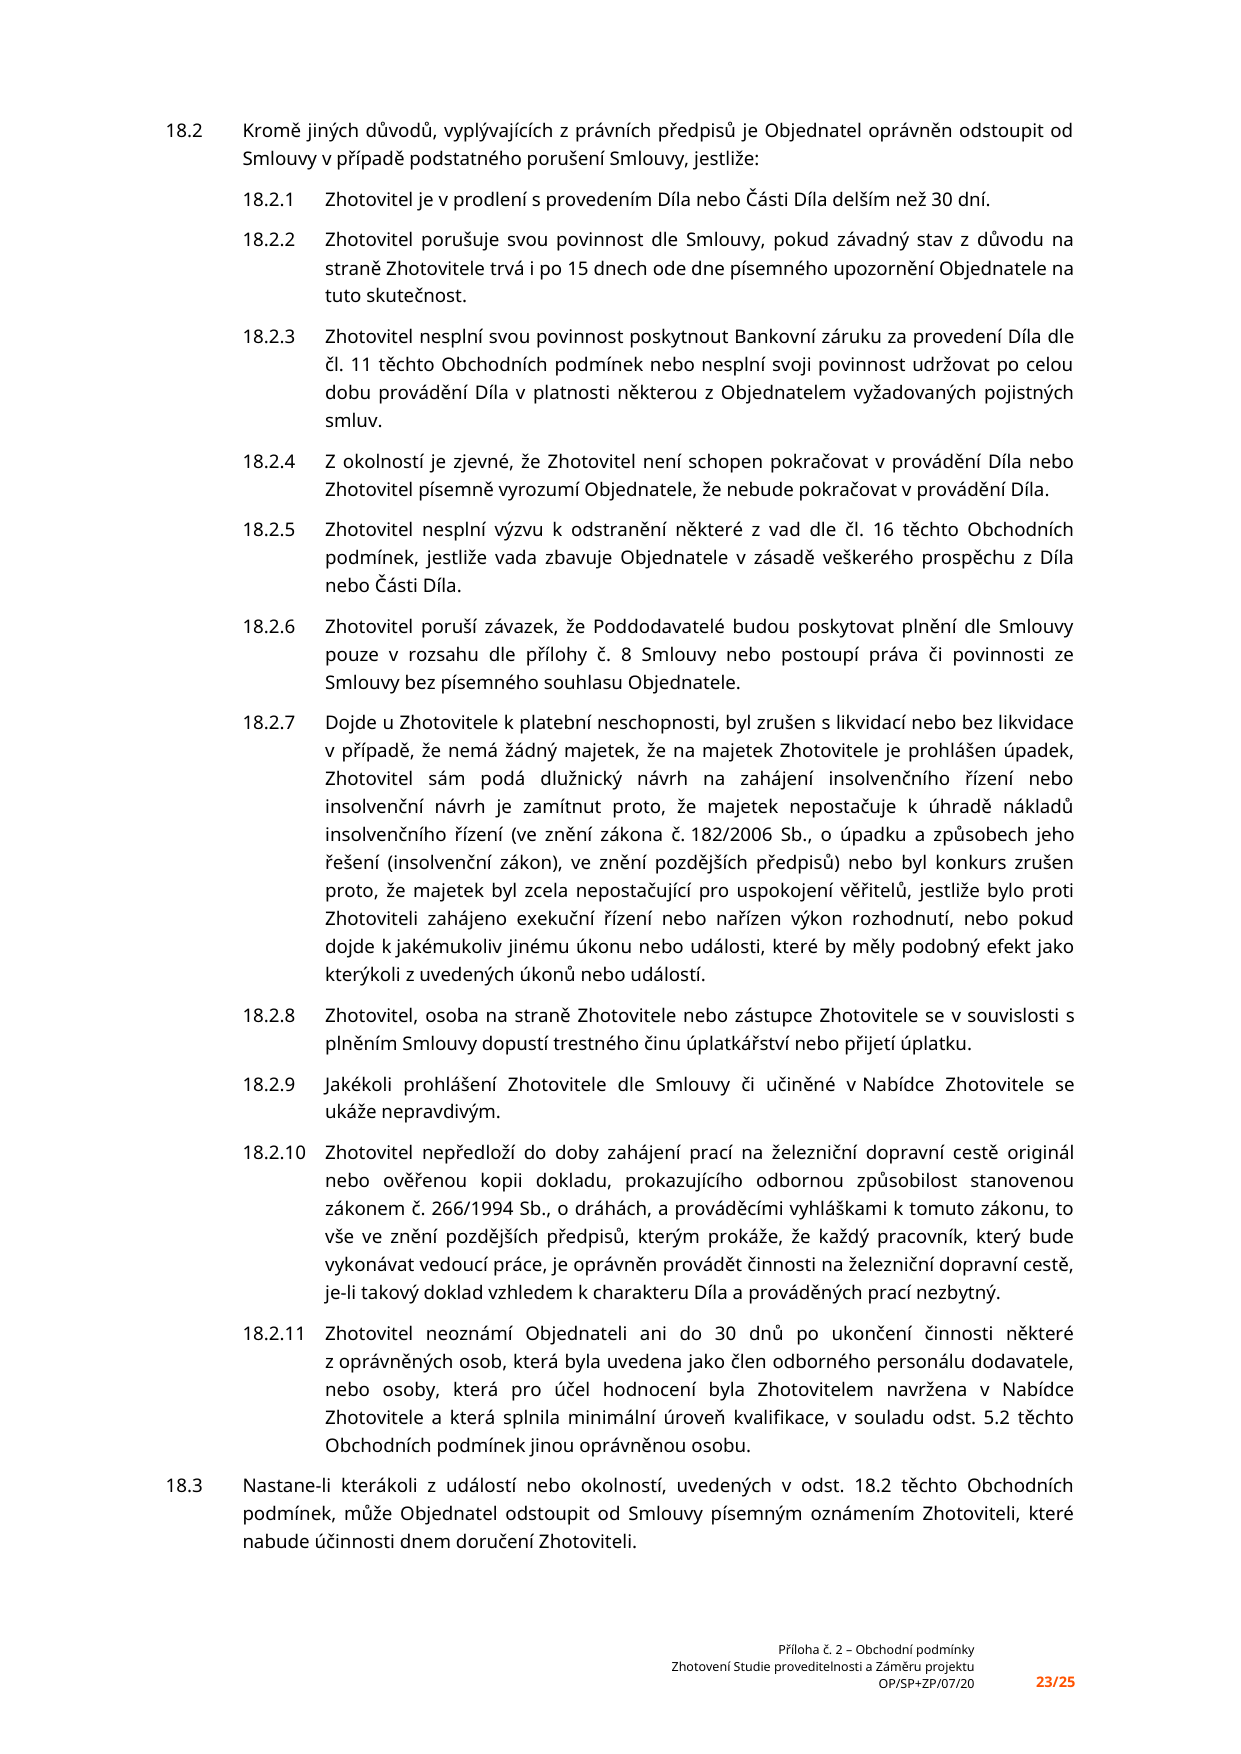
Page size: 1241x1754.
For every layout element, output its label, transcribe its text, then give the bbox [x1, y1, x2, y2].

text Zhotovitel neoznámí Objednateli ani do 30 dnů po ukončení činnosti některé z oprávněných osob, která byla uvedena jako člen odborného personálu dodavatele, nebo osoby, která pro účel hodnocení byla Zhotovitelem navržena v Nabídce Zhotovitele a která splnila minimální úroveň kvalifikace, v souladu odst. 5.2 těchto Obchodních podmínek jinou oprávněnou osobu. [242, 1320, 1075, 1458]
text Nastane-li kterákoli z událostí nebo okolností, uvedených v odst. 18.2 těchto Obchodních podmínek, může Objednatel odstoupit od Smlouvy písemným oznámením Zhotoviteli, které nabude účinnosti dnem doručení Zhotoviteli. [165, 1473, 1075, 1554]
text Zhotovitel nepředloží do doby zahájení prací na železniční dopravní cestě originál nebo ověřenou kopii dokladu, prokazujícího odbornou způsobilost stanovenou zákonem č. 266/1994 Sb., o dráhách, a prováděcími vyhláškami k tomuto zákonu, to vše ve znění pozdějších předpisů, kterým prokáže, že každý pracovník, který bude vykonávat vedoucí práce, je oprávněn provádět činnosti na železniční dopravní cestě, je-li takový doklad vzhledem k charakteru Díla a prováděných prací nezbytný. [242, 1139, 1075, 1305]
text Zhotovitel nesplní výzvu k odstranění některé z vad dle čl. 16 těchto Obchodních podmínek, jestliže vada zbavuje Objednatele v zásadě veškerého prospěchu z Díla nebo Části Díla. [242, 516, 1075, 598]
text Zhotovitel poruší závazek, že Poddodavatelé budou poskytovat plnění dle Smlouvy pouze v rozsahu dle přílohy č. 8 Smlouvy nebo postoupí práva či povinnosti ze Smlouvy bez písemného souhlasu Objednatele. [242, 613, 1075, 694]
text Jakékoli prohlášení Zhotovitele dle Smlouvy či učiněné v Nabídce Zhotovitele se ukáže nepravdivým. [242, 1071, 1075, 1124]
text Zhotovitel nesplní svou povinnost poskytnout Bankovní záruku za provedení Díla dle čl. 11 těchto Obchodních podmínek nebo nesplní svoji povinnost udržovat po celou dobu provádění Díla v platnosti některou z Objednatelem vyžadovaných pojistných smluv. [242, 323, 1075, 433]
text Zhotovitel porušuje svou povinnost dle Smlouvy, pokud závadný stav z důvodu na straně Zhotovitele trvá i po 15 dnech ode dne písemného upozornění Objednatele na tuto skutečnost. [242, 227, 1075, 308]
text Kromě jiných důvodů, vyplývajících z právních předpisů je Objednatel oprávněn odstoupit od Smlouvy v případě podstatného porušení Smlouvy, jestliže: [165, 118, 1075, 171]
text Zhotovitel je v prodlení s provedením Díla nebo Části Díla delším než 30 dní. [242, 186, 1075, 212]
text Z okolností je zjevné, že Zhotovitel není schopen pokračovat v provádění Díla nebo Zhotovitel písemně vyrozumí Objednatele, že nebude pokračovat v provádění Díla. [242, 448, 1075, 501]
text Zhotovitel, osoba na straně Zhotovitele nebo zástupce Zhotovitele se v souvislosti s plněním Smlouvy dopustí trestného činu úplatkářství nebo přijetí úplatku. [242, 1002, 1075, 1056]
text Dojde u Zhotovitele k platební neschopnosti, byl zrušen s likvidací nebo bez likvidace v případě, že nemá žádný majetek, že na majetek Zhotovitele je prohlášen úpadek, Zhotovitel sám podá dlužnický návrh na zahájení insolvenčního řízení nebo insolvenční návrh je zamítnut proto, že majetek nepostačuje k úhradě nákladů insolvenčního řízení (ve znění zákona č. 182/2006 Sb., o úpadku a způsobech jeho řešení (insolvenční zákon), ve znění pozdějších předpisů) nebo byl konkurs zrušen proto, že majetek byl zcela nepostačující pro uspokojení věřitelů, jestliže bylo proti Zhotoviteli zahájeno exekuční řízení nebo nařízen výkon rozhodnutí, nebo pokud dojde k jakémukoliv jinému úkonu nebo události, které by měly podobný efekt jako kterýkoli z uvedených úkonů nebo událostí. [242, 709, 1075, 987]
